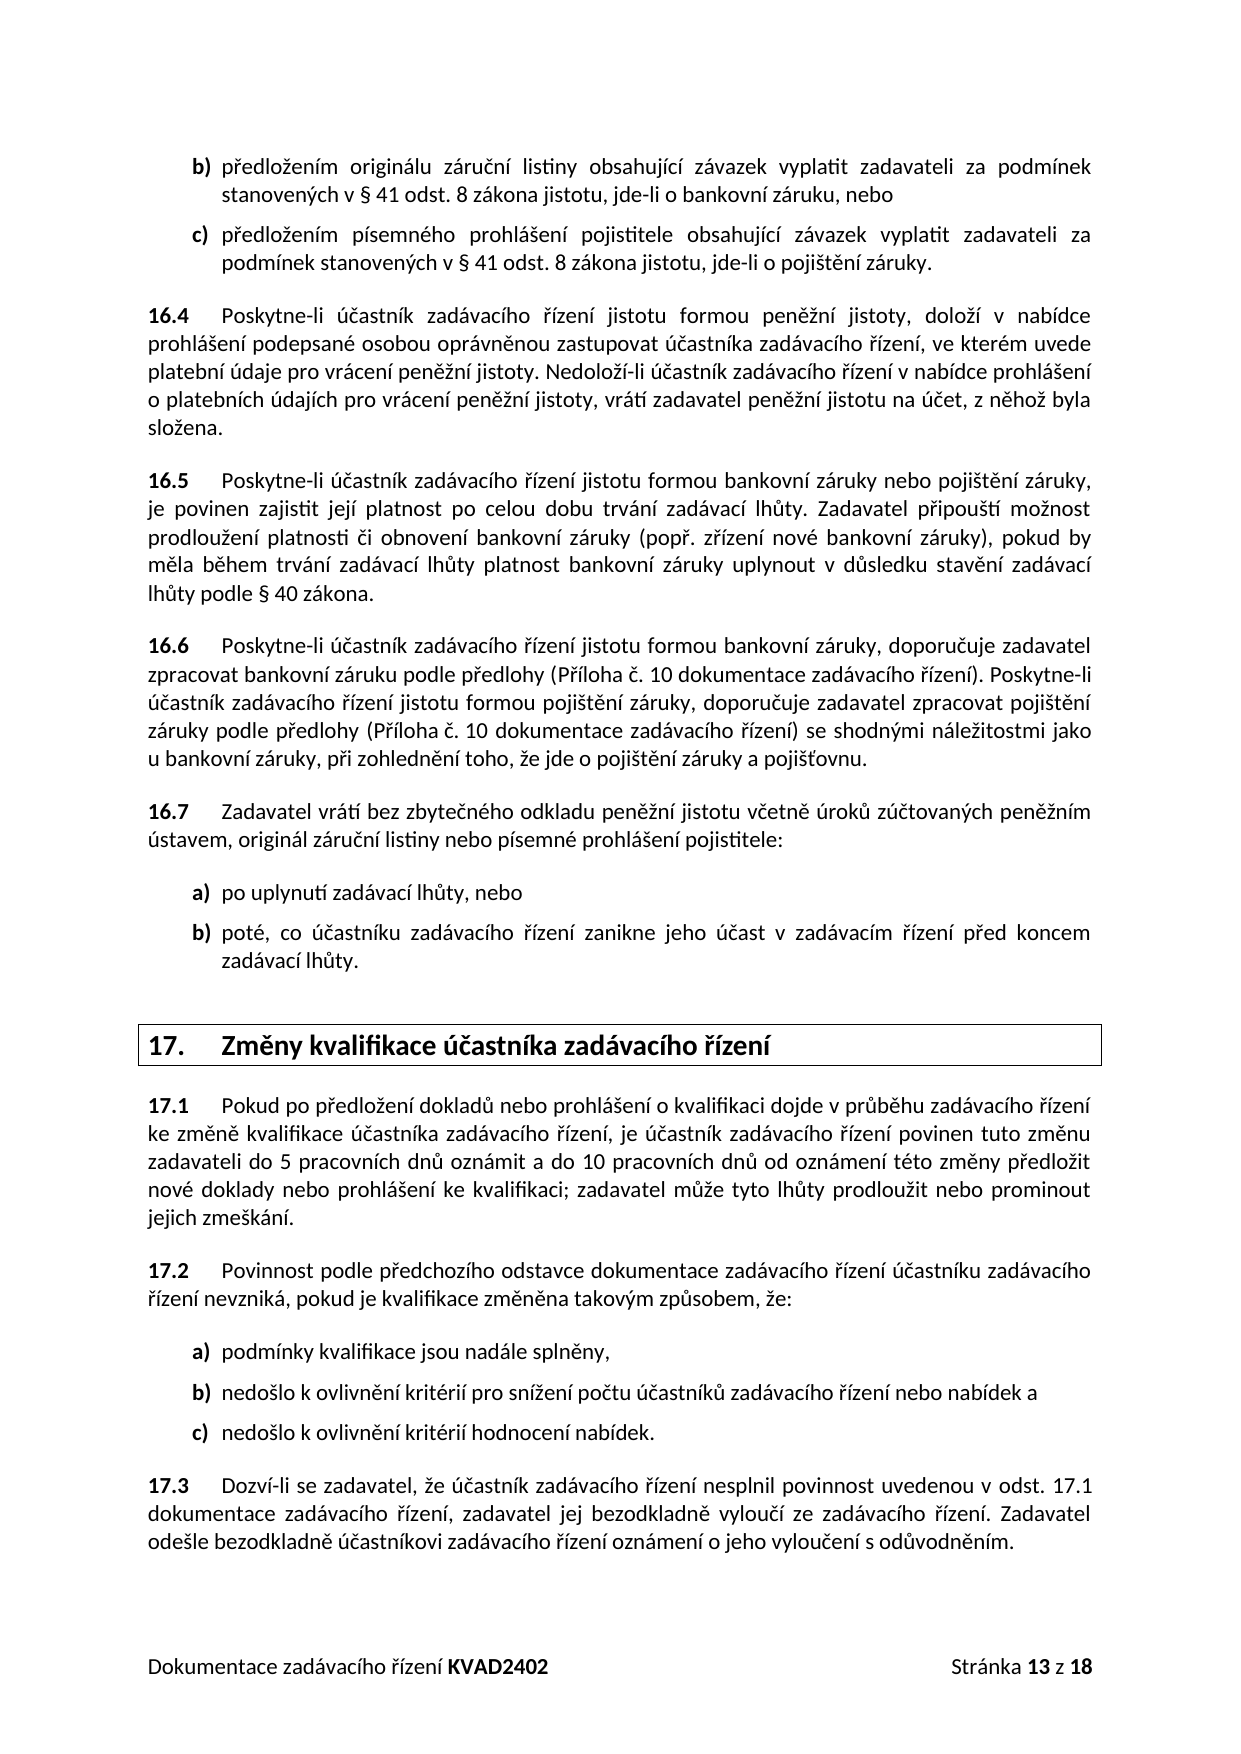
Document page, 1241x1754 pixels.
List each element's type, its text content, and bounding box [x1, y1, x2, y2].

text poté, co účastníku zadávacího řízení zanikne jeho účast v zadávacím řízení před koncem zadávací lhůty. [192, 918, 1093, 974]
text Poskytne-li účastník zadávacího řízení jistotu formou bankovní záruky nebo pojištění záruky, je povinen zajistit její platnost po celou dobu trvání zadávací lhůty. Zadavatel připouští možnost prodloužení platnosti či obnovení bankovní záruky (popř. zřízení nové bankovní záruky), pokud by měla během trvání zadávací lhůty platnost bankovní záruky uplynout v důsledku stavění zadávací lhůty podle § 40 zákona. [148, 467, 1093, 607]
text Poskytne-li účastník zadávacího řízení jistotu formou bankovní záruky, doporučuje zadavatel zpracovat bankovní záruku podle předlohy (Příloha č. 10 dokumentace zadávacího řízení). Poskytne-li účastník zadávacího řízení jistotu formou pojištění záruky, doporučuje zadavatel zpracovat pojištění záruky podle předlohy (Příloha č. 10 dokumentace zadávacího řízení) se shodnými náležitostmi jako u bankovní záruky, při zohlednění toho, že jde o pojištění záruky a pojišťovnu. [148, 632, 1093, 772]
text po uplynutí zadávací lhůty, nebo [192, 878, 1093, 906]
text nedošlo k ovlivnění kritérií pro snížení počtu účastníků zadávacího řízení nebo nabídek a [192, 1378, 1093, 1406]
text podmínky kvalifikace jsou nadále splněny, [192, 1337, 1093, 1365]
text předložením originálu záruční listiny obsahující závazek vyplatit zadavateli za podmínek stanovených v § 41 odst. 8 zákona jistotu, jde-li o bankovní záruku, nebo [192, 152, 1093, 208]
text Poskytne-li účastník zadávacího řízení jistotu formou peněžní jistoty, doloží v nabídce prohlášení podepsané osobou oprávněnou zastupovat účastníka zadávacího řízení, ve kterém uvede platební údaje pro vrácení peněžní jistoty. Nedoloží-li účastník zadávacího řízení v nabídce prohlášení o platebních údajích pro vrácení peněžní jistoty, vrátí zadavatel peněžní jistotu na účet, z něhož byla složena. [148, 301, 1093, 442]
text předložením písemného prohlášení pojistitele obsahující závazek vyplatit zadavateli za podmínek stanovených v § 41 odst. 8 zákona jistotu, jde-li o pojištění záruky. [192, 220, 1093, 276]
text Pokud po předložení dokladů nebo prohlášení o kvalifikaci dojde v průběhu zadávacího řízení ke změně kvalifikace účastníka zadávacího řízení, je účastník zadávacího řízení povinen tuto změnu zadavateli do 5 pracovních dnů oznámit a do 10 pracovních dnů od oznámení této změny předložit nové doklady nebo prohlášení ke kvalifikaci; zadavatel může tyto lhůty prodloužit nebo prominout jejich zmeškání. [148, 1091, 1093, 1231]
text Dozví-li se zadavatel, že účastník zadávacího řízení nesplnil povinnost uvedenou v odst. 17.1 dokumentace zadávacího řízení, zadavatel jej bezodkladně vyloučí ze zadávacího řízení. Zadavatel odešle bezodkladně účastníkovi zadávacího řízení oznámení o jeho vyloučení s odůvodněním. [148, 1471, 1093, 1556]
text Povinnost podle předchozího odstavce dokumentace zadávacího řízení účastníku zadávacího řízení nevzniká, pokud je kvalifikace změněna takovým způsobem, že: [148, 1256, 1093, 1312]
text Změny kvalifikace účastníka zadávacího řízení [139, 1025, 1101, 1065]
text Zadavatel vrátí bez zbytečného odkladu peněžní jistotu včetně úroků zúčtovaných peněžním ústavem, originál záruční listiny nebo písemné prohlášení pojistitele: [148, 797, 1093, 853]
text nedošlo k ovlivnění kritérií hodnocení nabídek. [192, 1418, 1093, 1446]
